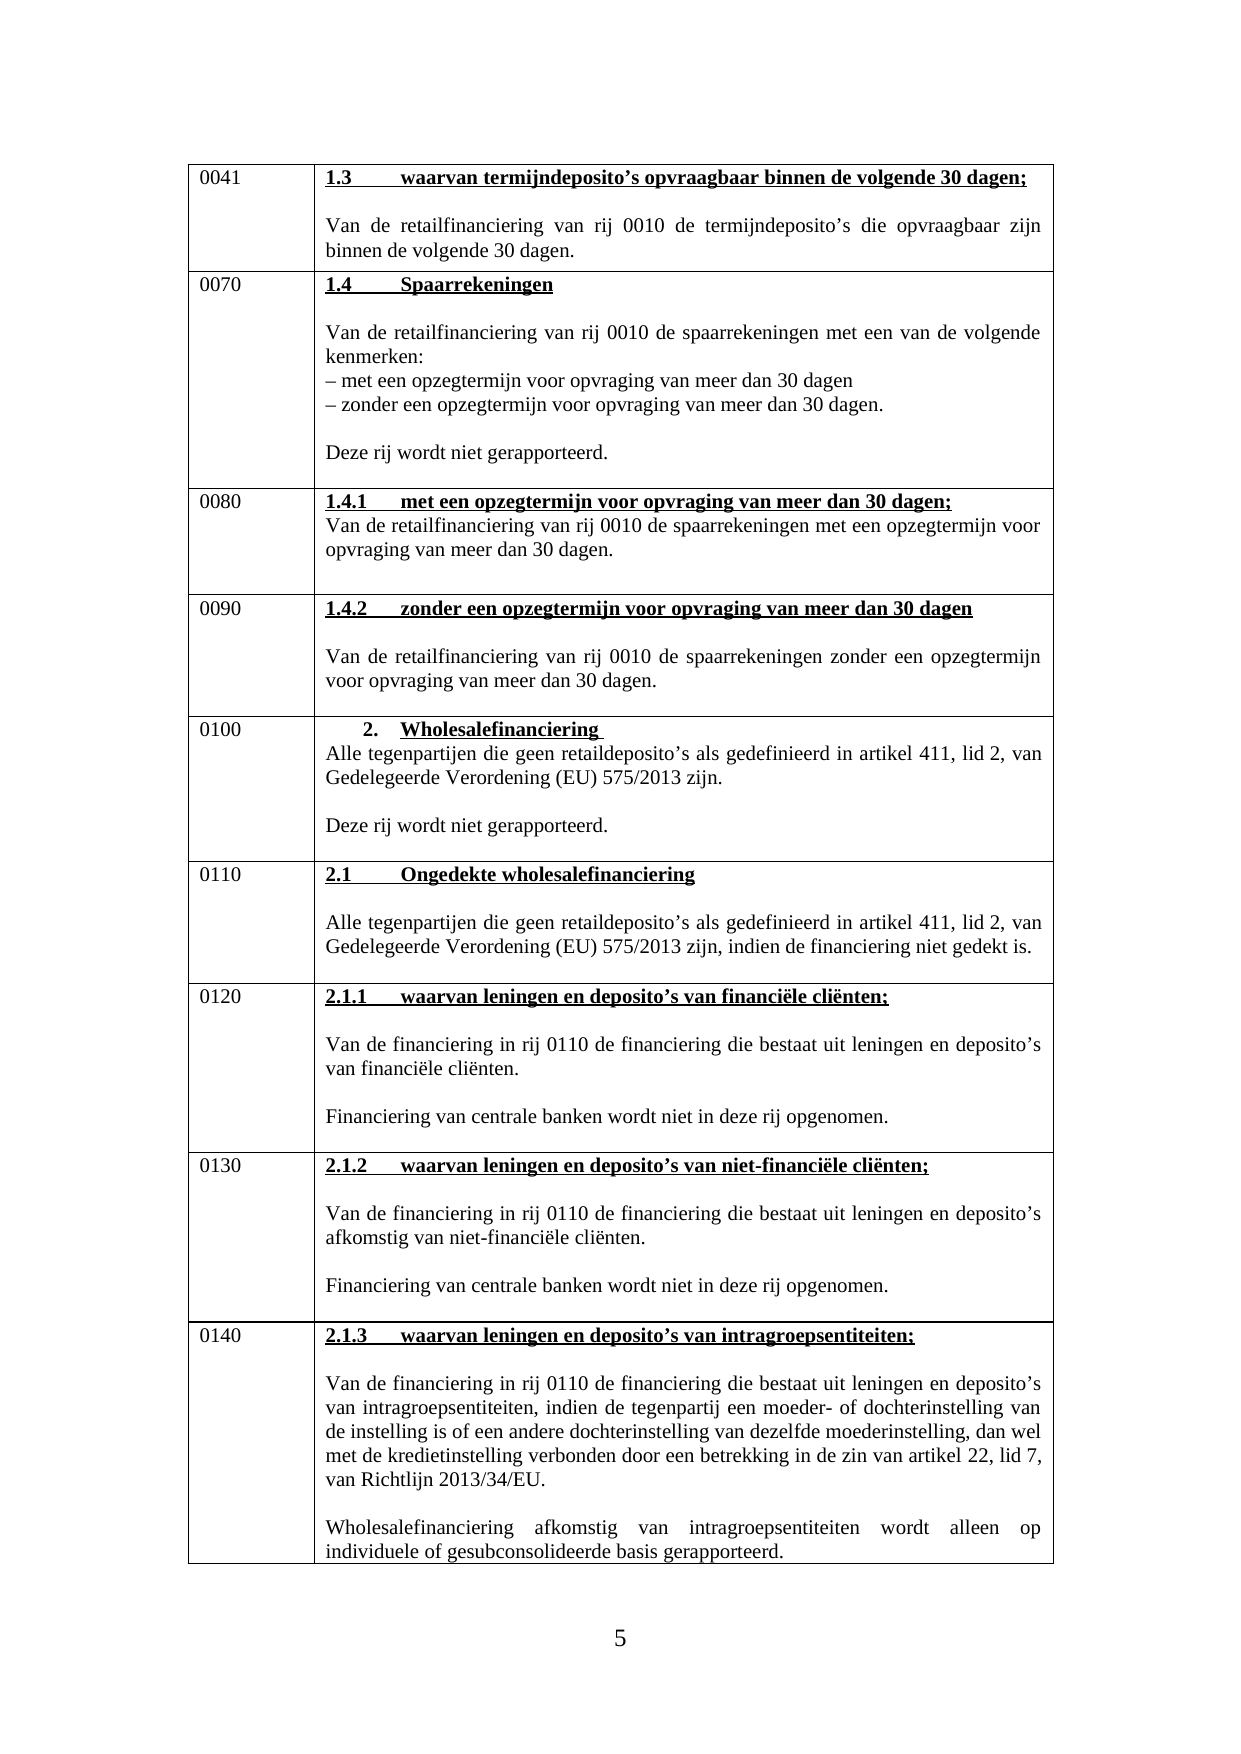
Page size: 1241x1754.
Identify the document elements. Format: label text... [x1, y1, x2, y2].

table_cell Wholesalefinanciering Alle tegenpartijen die geen retaildeposito’s als gedefinieerd in artikel 411, lid 2, van Gedelegeerde Verordening (EU) 575/2013 zijn. Deze rij wordt niet gerapporteerd. [315, 717, 1053, 861]
table_cell 2.1.1 waarvan leningen en deposito’s van financiële cliënten; Van de financiering in rij 0110 de financiering die bestaat uit leningen en deposito’s van financiële cliënten. Financiering van centrale banken wordt niet in deze rij opgenomen. [315, 984, 1053, 1152]
table_cell 1.4.1 met een opzegtermijn voor opvraging van meer dan 30 dagen; Van de retailfinanciering van rij 0010 de spaarrekeningen met een opzegtermijn voor opvraging van meer dan 30 dagen. [315, 489, 1053, 594]
table_cell 0130 [189, 1153, 314, 1321]
table_cell 2.1.3 waarvan leningen en deposito’s van intragroepsentiteiten; Van de financiering in rij 0110 de financiering die bestaat uit leningen en deposito’s van intragroepsentiteiten, indien de tegenpartij een moeder- of dochterinstelling van de instelling is of een andere dochterinstelling van dezelfde moederinstelling, dan wel met de kredietinstelling verbonden door een betrekking in de zin van artikel 22, lid 7, van Richtlijn 2013/34/EU. Wholesalefinanciering afkomstig van intragroepsentiteiten wordt alleen op individuele of gesubconsolideerde basis gerapporteerd. [315, 1323, 1053, 1563]
table_cell 1.4 Spaarrekeningen Van de retailfinanciering van rij 0010 de spaarrekeningen met een van de volgende kenmerken: – met een opzegtermijn voor opvraging van meer dan 30 dagen – zonder een opzegtermijn voor opvraging van meer dan 30 dagen. Deze rij wordt niet gerapporteerd. [315, 272, 1053, 488]
table_cell 0080 [189, 489, 314, 594]
table_cell 1.4.2 zonder een opzegtermijn voor opvraging van meer dan 30 dagen Van de retailfinanciering van rij 0010 de spaarrekeningen zonder een opzegtermijn voor opvraging van meer dan 30 dagen. [315, 595, 1053, 716]
table_cell 0140 [189, 1323, 314, 1563]
table_cell 2.1.2 waarvan leningen en deposito’s van niet-financiële cliënten; Van de financiering in rij 0110 de financiering die bestaat uit leningen en deposito’s afkomstig van niet-financiële cliënten. Financiering van centrale banken wordt niet in deze rij opgenomen. [315, 1153, 1053, 1321]
table_cell 0110 [189, 862, 314, 982]
table_cell 0041 [189, 165, 314, 271]
table_cell 0090 [189, 595, 314, 716]
table_cell 0070 [189, 272, 314, 488]
table_cell 0120 [189, 984, 314, 1152]
table_cell 2.1 Ongedekte wholesalefinanciering Alle tegenpartijen die geen retaildeposito’s als gedefinieerd in artikel 411, lid 2, van Gedelegeerde Verordening (EU) 575/2013 zijn, indien de financiering niet gedekt is. [315, 862, 1053, 982]
table_cell 0100 [189, 717, 314, 861]
table_cell 1.3 waarvan termijndeposito’s opvraagbaar binnen de volgende 30 dagen; Van de retailfinanciering van rij 0010 de termijndeposito’s die opvraagbaar zijn binnen de volgende 30 dagen. [315, 165, 1053, 271]
